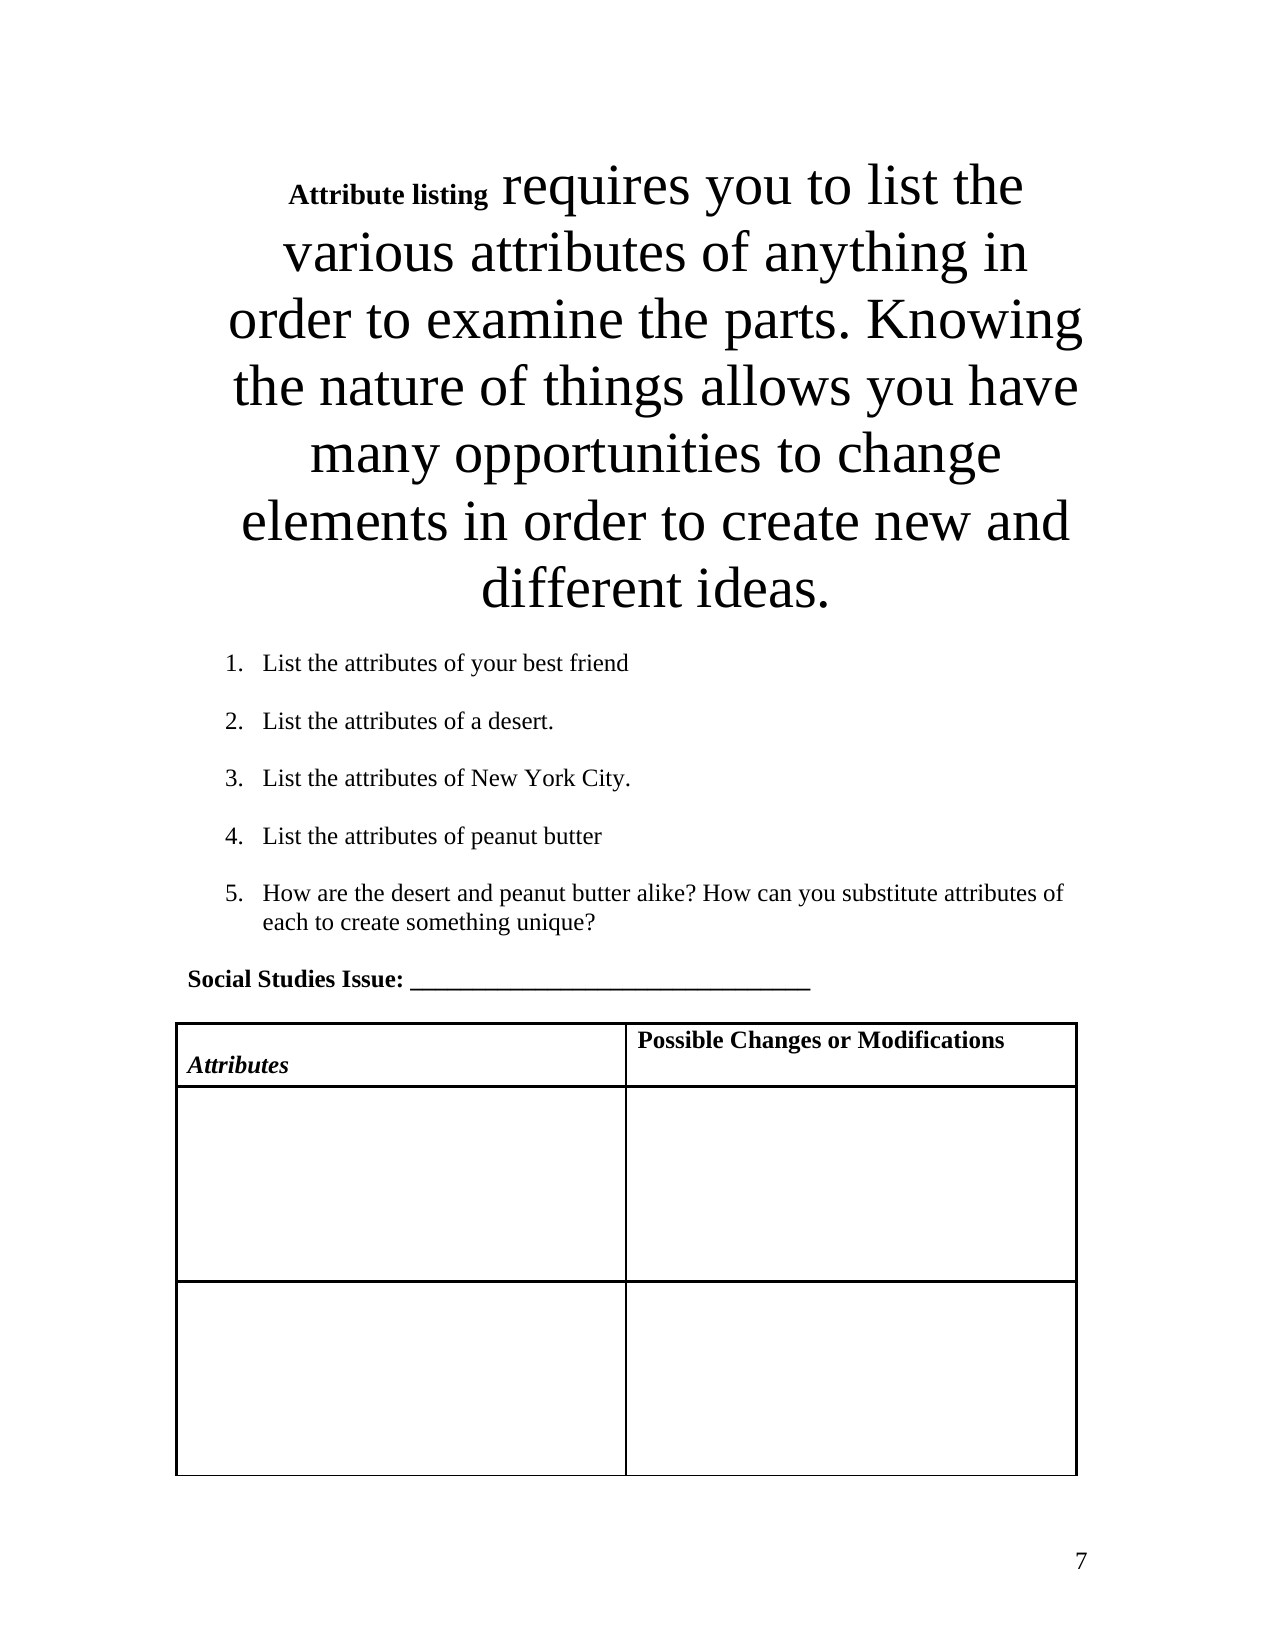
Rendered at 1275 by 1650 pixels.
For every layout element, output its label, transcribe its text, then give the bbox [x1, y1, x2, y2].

table_cell [627, 1088, 1075, 1280]
table_header Attributes [178, 1025, 625, 1085]
list How are the desert and peanut butter alike? How can you substitute attributes of each to create something unique? [225, 878, 1087, 936]
text Attribute listing requires you to list the various attributes of anything in order to examine the parts. Knowing the nature of things allows you have many opportunities to change elements in order to create new and different ideas. [225, 150, 1087, 619]
table_cell [627, 1283, 1075, 1475]
list List the attributes of a desert. [225, 706, 1087, 734]
list List the attributes of peanut butter [225, 821, 1087, 849]
list List the attributes of your best friend [225, 648, 1087, 677]
table_header Possible Changes or Modifications [627, 1025, 1075, 1085]
list List the attributes of New York City. [225, 763, 1087, 792]
text Social Studies Issue: ________________________________ [187, 964, 1087, 993]
table_cell [178, 1283, 625, 1475]
table_cell [178, 1088, 625, 1280]
